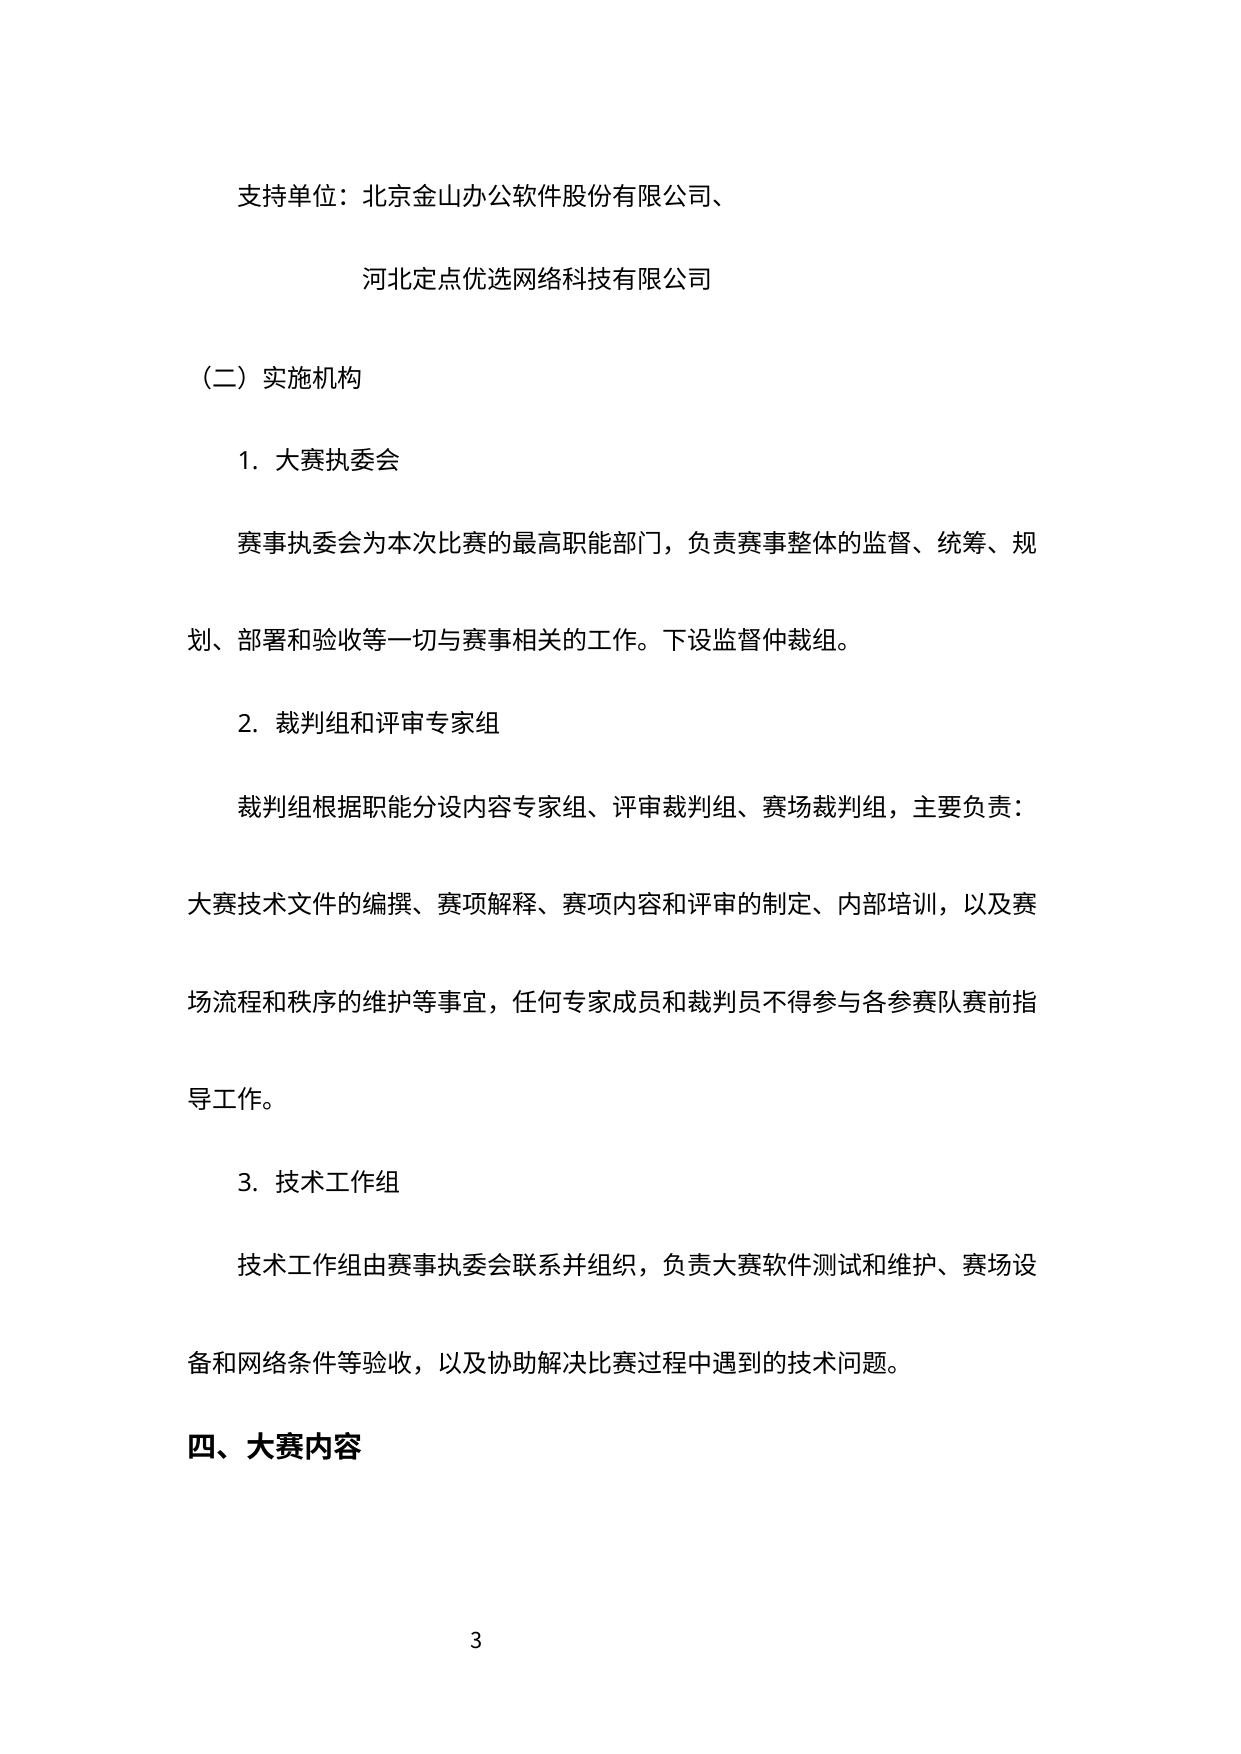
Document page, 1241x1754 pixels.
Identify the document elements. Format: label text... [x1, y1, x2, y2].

text 裁判组根据职能分设内容专家组、评审裁判组、赛场裁判组，主要负责：大赛技术文件的编撰、赛项解释、赛项内容和评审的制定、内部培训，以及赛场流程和秩序的维护等事宜，任何专家成员和裁判员不得参与各参赛队赛前指导工作。 [187, 773, 1053, 1130]
subtitle 大赛内容 [187, 1412, 1053, 1477]
text 支持单位：北京金山办公软件股份有限公司、 [187, 162, 1053, 227]
text 赛事执委会为本次比赛的最高职能部门，负责赛事整体的监督、统筹、规划、部署和验收等一切与赛事相关的工作。下设监督仲裁组。 [187, 509, 1053, 671]
text 技术工作组由赛事执委会联系并组织，负责大赛软件测试和维护、赛场设备和网络条件等验收，以及协助解决比赛过程中遇到的技术问题。 [187, 1231, 1053, 1394]
list 技术工作组 [187, 1148, 1053, 1213]
subtitle （二）实施机构 [187, 344, 1053, 409]
list 大赛执委会 [187, 426, 1053, 491]
list 裁判组和评审专家组 [187, 689, 1053, 754]
text 河北定点优选网络科技有限公司 [187, 245, 1053, 310]
